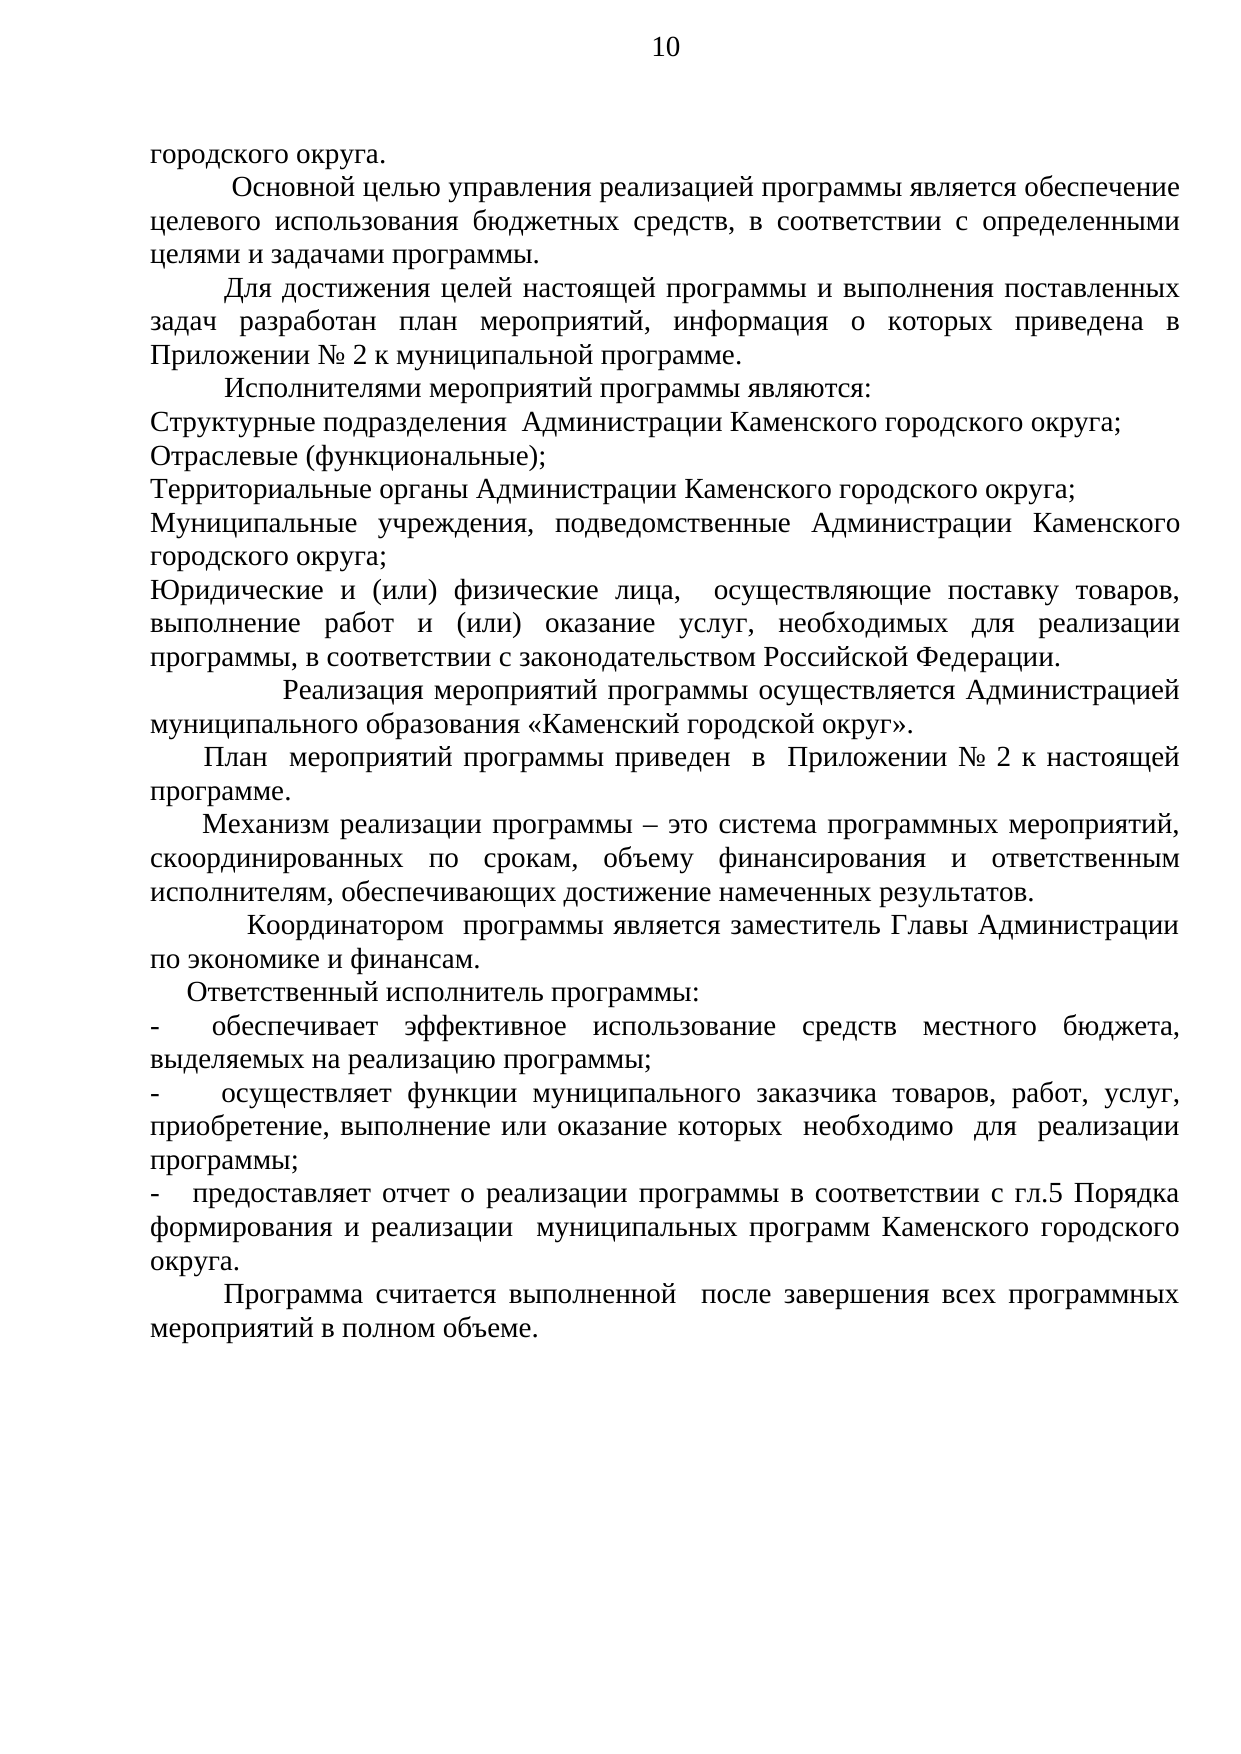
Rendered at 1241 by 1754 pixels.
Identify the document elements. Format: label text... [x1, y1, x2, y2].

text Территориальные органы Администрации Каменского городского округа; [150, 471, 1181, 505]
text Отраслевые (функциональные); [150, 438, 1181, 471]
text Для достижения целей настоящей программы и выполнения поставленных задач разработан план мероприятий, информация о которых приведена в Приложении № 2 к муниципальной программе. [150, 270, 1181, 371]
text Механизм реализации программы – это система программных мероприятий, скоординированных по срокам, объему финансирования и ответственным исполнителям, обеспечивающих достижение намеченных результатов. [150, 807, 1181, 907]
text План мероприятий программы приведен в Приложении № 2 к настоящей программе. [150, 739, 1181, 807]
text Реализация мероприятий программы осуществляется Администрацией муниципального образования «Каменский городской округ». [150, 672, 1181, 739]
text Муниципальные учреждения, подведомственные Администрации Каменского городского округа; [150, 505, 1181, 572]
text - обеспечивает эффективное использование средств местного бюджета, выделяемых на реализацию программы; [150, 1008, 1181, 1075]
text Исполнителями мероприятий программы являются: [150, 371, 1181, 404]
text Программа считается выполненной после завершения всех программных мероприятий в полном объеме. [150, 1276, 1181, 1343]
text - предоставляет отчет о реализации программы в соответствии с гл.5 Порядка формирования и реализации муниципальных программ Каменского городского округа. [150, 1176, 1181, 1276]
text - осуществляет функции муниципального заказчика товаров, работ, услуг, приобретение, выполнение или оказание которых необходимо для реализации программы; [150, 1075, 1181, 1176]
text Координатором программы является заместитель Главы Администрации по экономике и финансам. [150, 907, 1181, 974]
text Основной целью управления реализацией программы является обеспечение целевого использования бюджетных средств, в соответствии с определенными целями и задачами программы. [150, 169, 1181, 270]
text Структурные подразделения Администрации Каменского городского округа; [150, 404, 1181, 438]
text Юридические и (или) физические лица, осуществляющие поставку товаров, выполнение работ и (или) оказание услуг, необходимых для реализации программы, в соответствии с законодательством Российской Федерации. [150, 572, 1181, 672]
text Ответственный исполнитель программы: [150, 974, 1181, 1008]
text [150, 136, 1181, 169]
